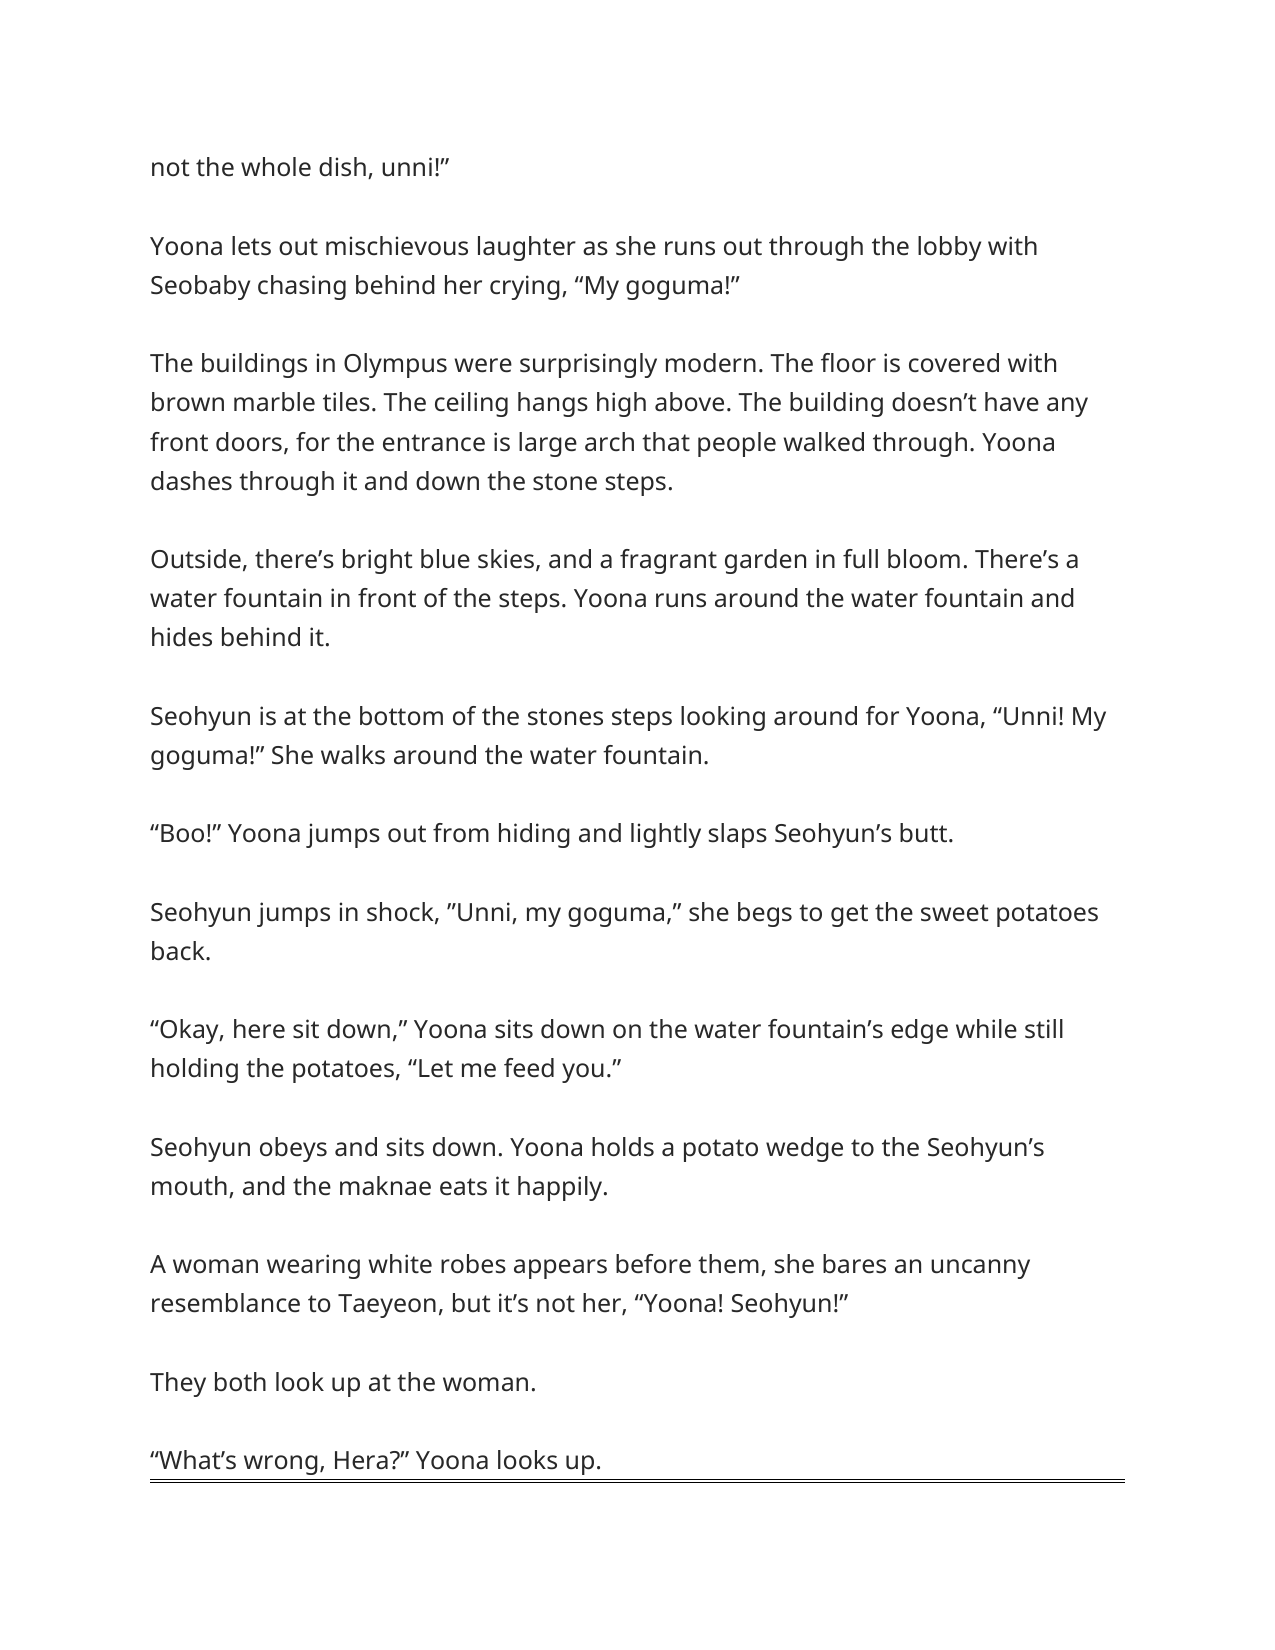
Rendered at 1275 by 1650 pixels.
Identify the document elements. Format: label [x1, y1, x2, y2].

text [150, 150, 1125, 1479]
